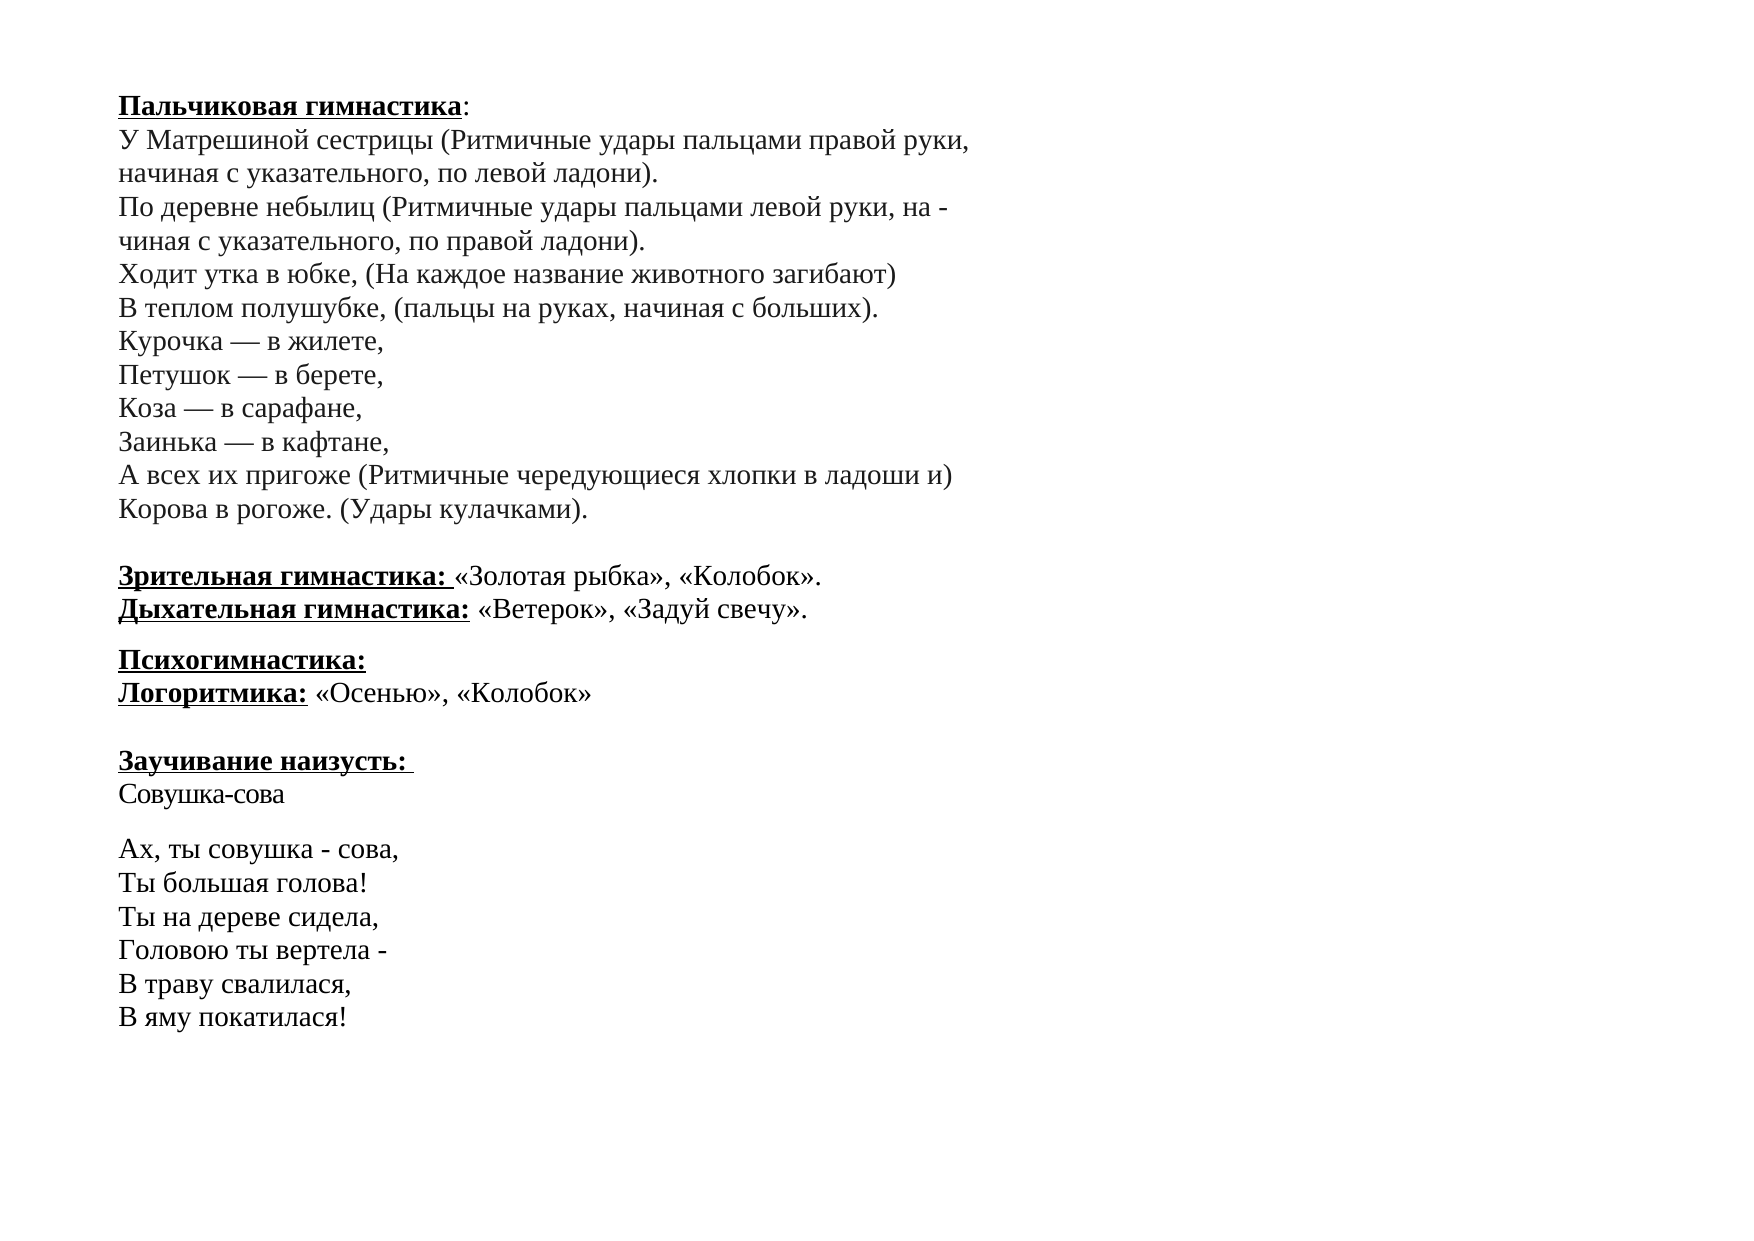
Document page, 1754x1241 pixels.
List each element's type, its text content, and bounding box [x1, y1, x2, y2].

text Заучивание наизусть: [118, 743, 899, 776]
text Дыхательная гимнастика: «Ветерок», «Задуй свечу». [118, 592, 1754, 625]
text Заинька — в кафтане, [118, 424, 1754, 457]
text Зрительная гимнастика: «Золотая рыбка», «Колобок». [118, 558, 1754, 592]
text В теплом полушубке, (пальцы на руках, начиная с больших). [118, 290, 1754, 323]
text чиная с указательного, по правой ладони). [118, 223, 1754, 256]
text Совушка-сова [118, 776, 1754, 810]
text Коза — в сарафане, [118, 390, 1754, 424]
text Психогимнастика: [118, 642, 1754, 676]
text Ходит утка в юбке, (На каждое название животного загибают) [118, 256, 1754, 290]
text Ах, ты совушка - сова, Ты большая голова! Ты на дереве сидела, Головою ты вертела - В траву свалилася, В яму покатилася! [118, 832, 1754, 1033]
text Логоритмика: «Осенью», «Колобок» [118, 676, 1754, 709]
text У Матрешиной сестрицы (Ритмичные удары пальцами правой руки, [118, 122, 1754, 156]
text А всех их пригоже (Ритмичные чередующиеся хлопки в ладоши и) [118, 457, 1754, 491]
text Корова в рогоже. (Удары кулачками). [118, 491, 1754, 524]
text Петушок — в берете, [118, 357, 1754, 390]
text Пальчиковая гимнастика: [118, 88, 1754, 122]
text По деревне небылиц (Ритмичные удары пальцами левой руки, на - [118, 189, 1754, 223]
text Курочка — в жилете, [118, 323, 1754, 357]
text начиная с указательного, по левой ладони). [118, 156, 1754, 189]
